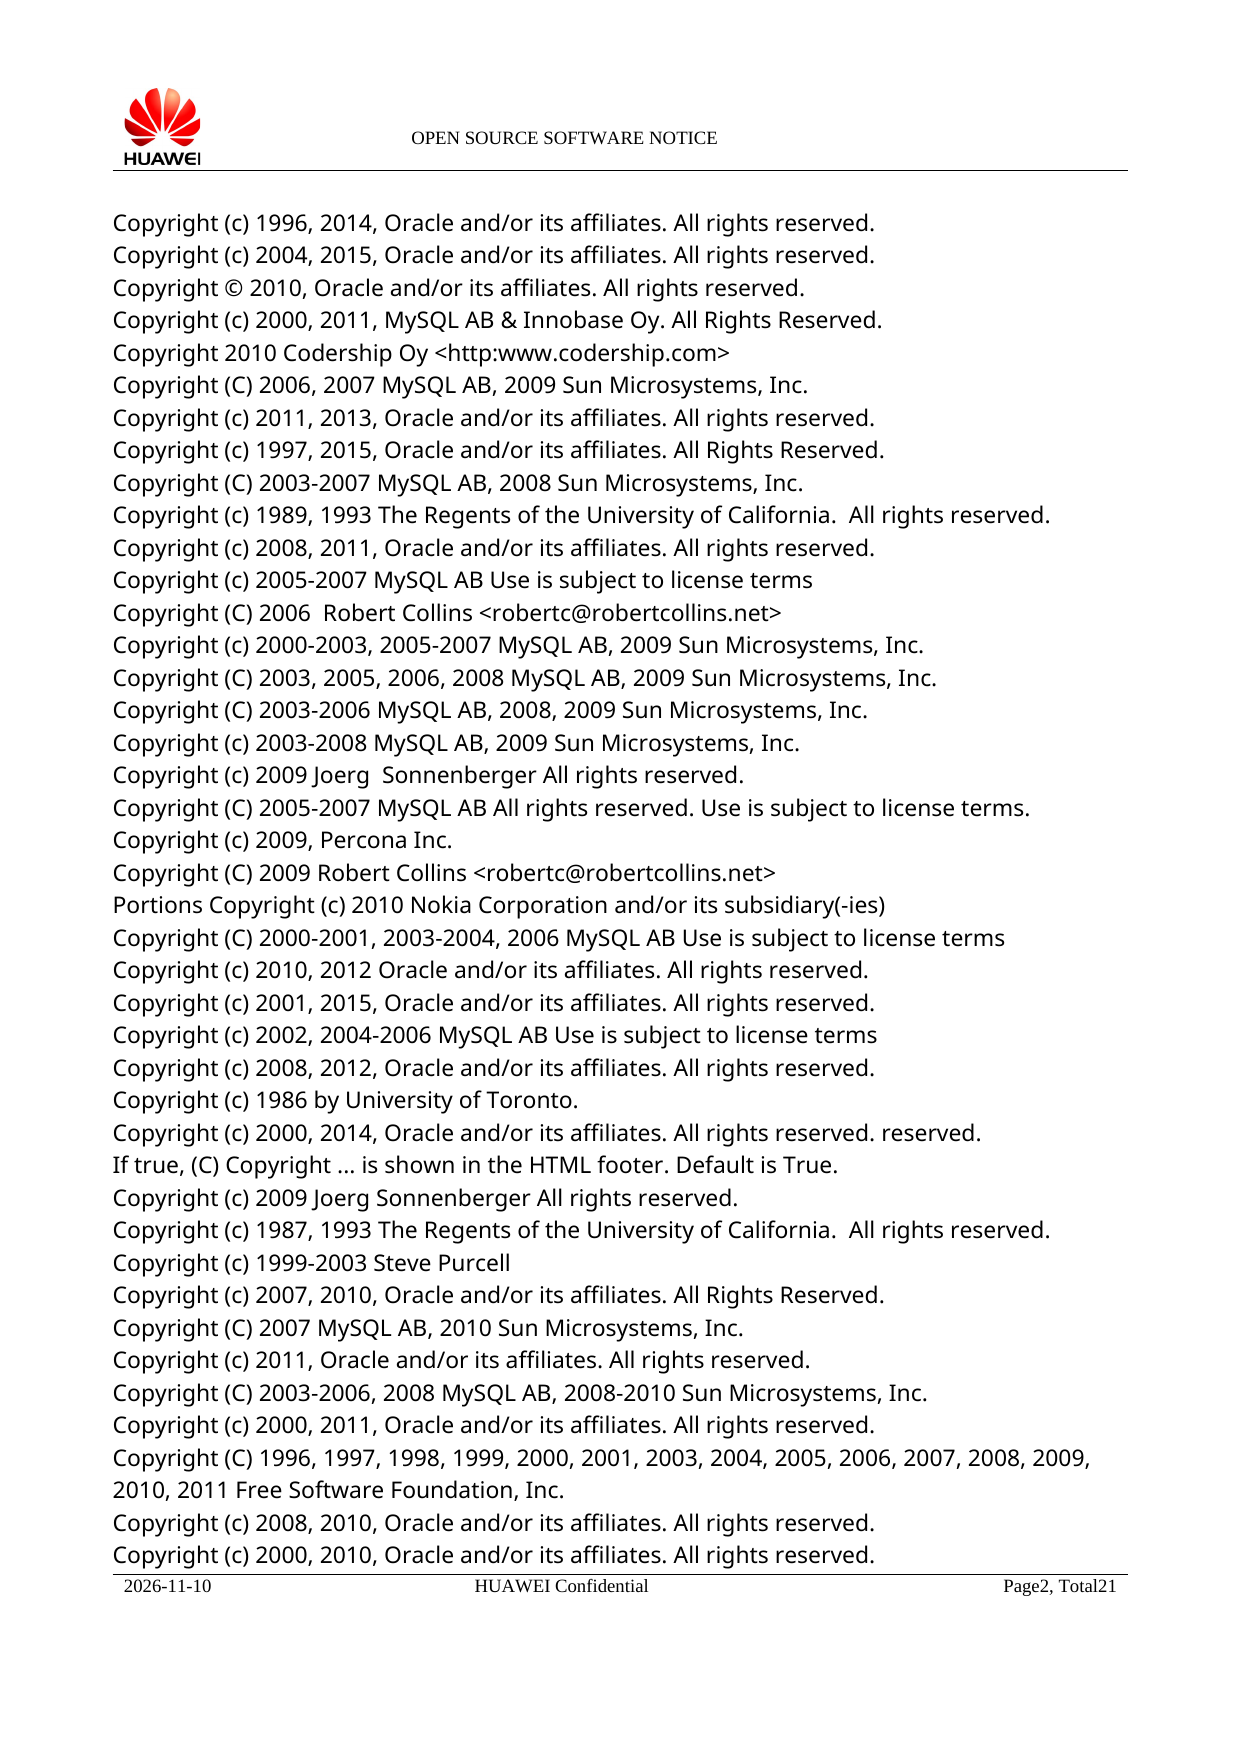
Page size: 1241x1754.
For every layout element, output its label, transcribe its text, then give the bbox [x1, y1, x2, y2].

picture [124, 88, 201, 165]
